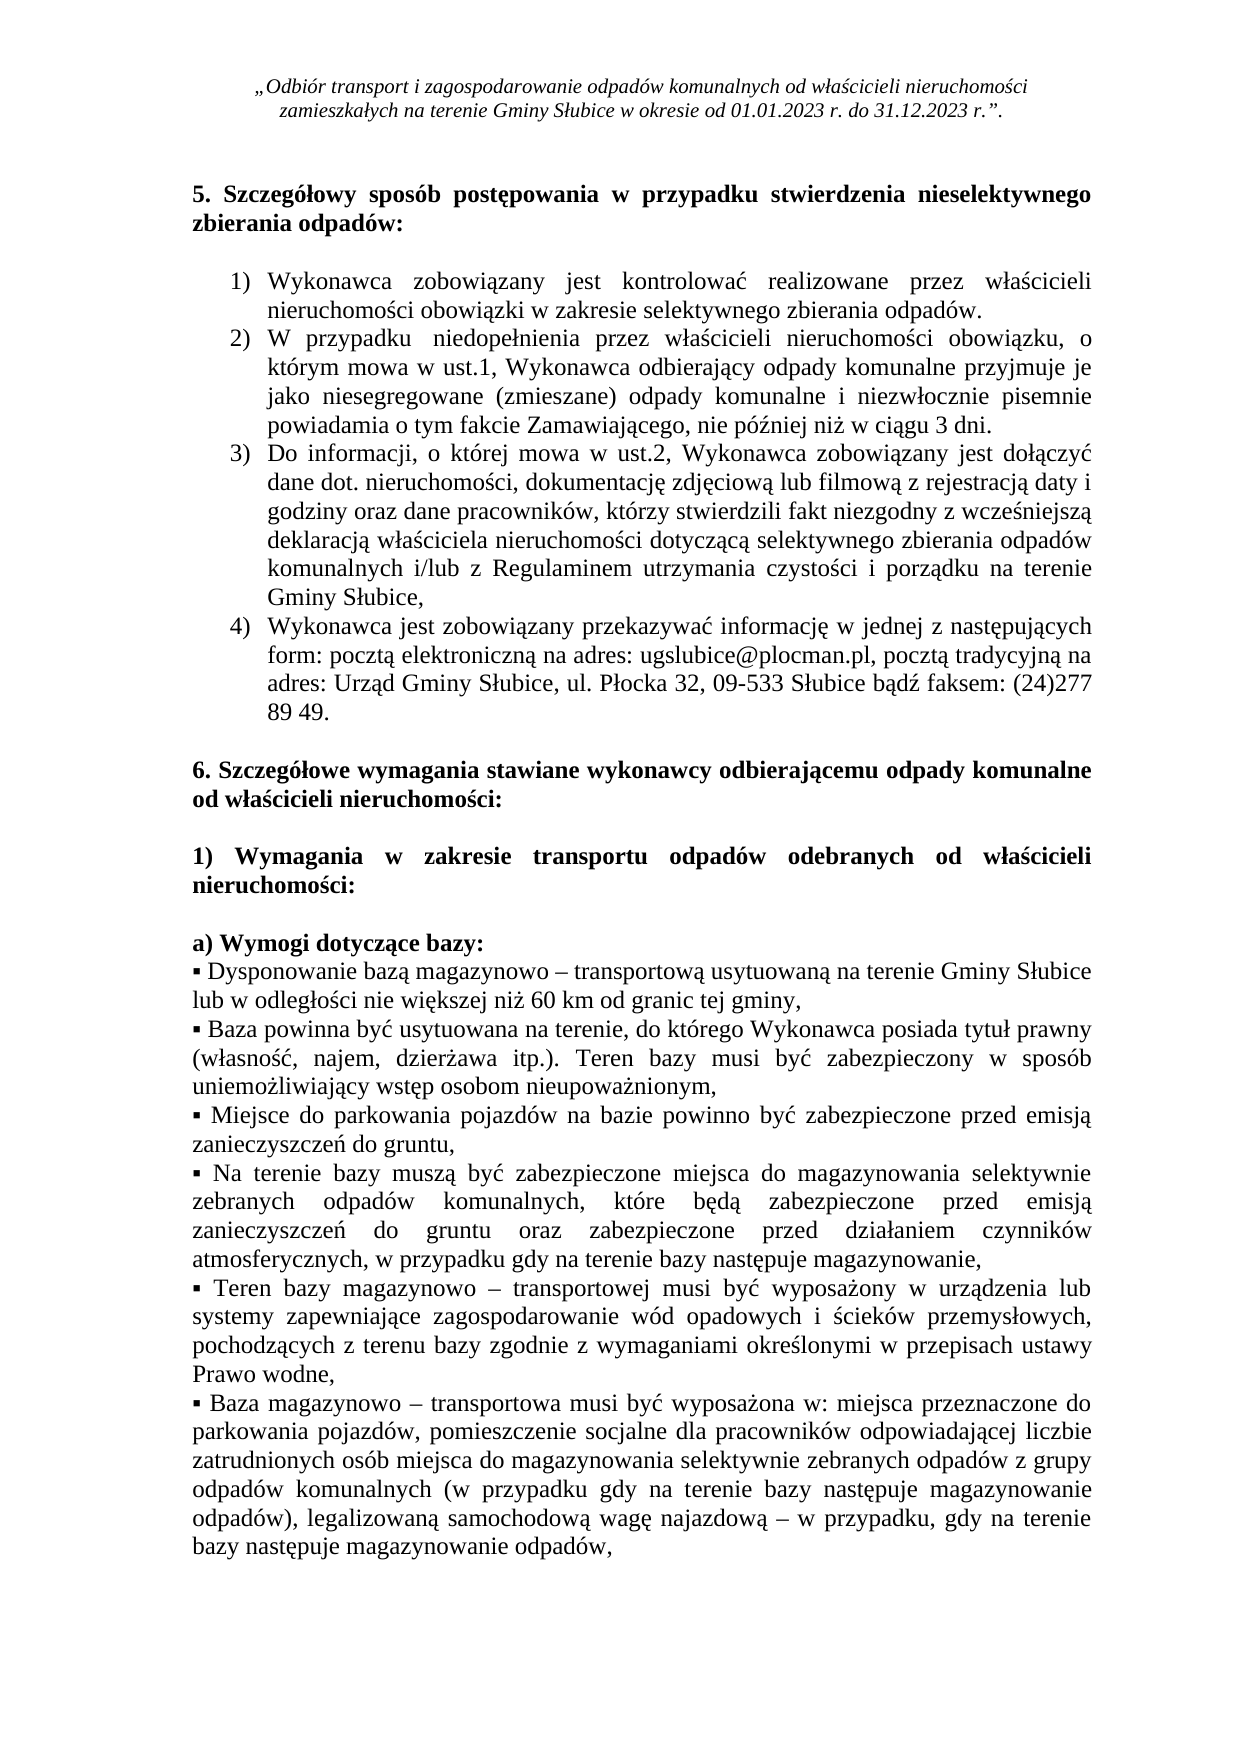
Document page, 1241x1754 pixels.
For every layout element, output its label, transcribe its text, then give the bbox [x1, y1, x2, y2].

text ▪ Teren bazy magazynowo – transportowej musi być wyposażony w urządzenia lub systemy zapewniające zagospodarowanie wód opadowych i ścieków przemysłowych, pochodzących z terenu bazy zgodnie z wymaganiami określonymi w przepisach ustawy Prawo wodne, [192, 1273, 1092, 1388]
text 5. Szczegółowy sposób postępowania w przypadku stwierdzenia nieselektywnego zbierania odpadów: [192, 179, 1092, 237]
text 6. Szczegółowe wymagania stawiane wykonawcy odbierającemu odpady komunalne od właścicieli nieruchomości: [192, 755, 1092, 813]
text a) Wymogi dotyczące bazy: [192, 928, 1092, 956]
text ▪ Baza magazynowo – transportowa musi być wyposażona w: miejsca przeznaczone do parkowania pojazdów, pomieszczenie socjalne dla pracowników odpowiadającej liczbie zatrudnionych osób miejsca do magazynowania selektywnie zebranych odpadów z grupy odpadów komunalnych (w przypadku gdy na terenie bazy następuje magazynowanie odpadów), legalizowaną samochodową wagę najazdową – w przypadku, gdy na terenie bazy następuje magazynowanie odpadów, [192, 1388, 1092, 1560]
list Wykonawca zobowiązany jest kontrolować realizowane przez właścicieli nieruchomości obowiązki w zakresie selektywnego zbierania odpadów. [229, 266, 1092, 323]
text ▪ Na terenie bazy muszą być zabezpieczone miejsca do magazynowania selektywnie zebranych odpadów komunalnych, które będą zabezpieczone przed emisją zanieczyszczeń do gruntu oraz zabezpieczone przed działaniem czynników atmosferycznych, w przypadku gdy na terenie bazy następuje magazynowanie, [192, 1158, 1092, 1273]
list Wykonawca jest zobowiązany przekazywać informację w jednej z następujących form: pocztą elektroniczną na adres: ugslubice@plocman.pl, pocztą tradycyjną na adres: Urząd Gminy Słubice, ul. Płocka 32, 09-533 Słubice bądź faksem: (24)277 89 49. [229, 611, 1092, 726]
list W przypadku niedopełnienia przez właścicieli nieruchomości obowiązku, o którym mowa w ust.1, Wykonawca odbierający odpady komunalne przyjmuje je jako niesegregowane (zmieszane) odpady komunalne i niezwłocznie pisemnie powiadamia o tym fakcie Zamawiającego, nie później niż w ciągu 3 dni. [229, 323, 1092, 438]
text ▪ Dysponowanie bazą magazynowo – transportową usytuowaną na terenie Gminy Słubice lub w odległości nie większej niż 60 km od granic tej gminy, [192, 956, 1092, 1014]
text 1) Wymagania w zakresie transportu odpadów odebranych od właścicieli nieruchomości: [192, 841, 1092, 899]
text ▪ Baza powinna być usytuowana na terenie, do którego Wykonawca posiada tytuł prawny (własność, najem, dzierżawa itp.). Teren bazy musi być zabezpieczony w sposób uniemożliwiający wstęp osobom nieupoważnionym, [192, 1014, 1092, 1100]
text ▪ Miejsce do parkowania pojazdów na bazie powinno być zabezpieczone przed emisją zanieczyszczeń do gruntu, [192, 1100, 1092, 1158]
list Do informacji, o której mowa w ust.2, Wykonawca zobowiązany jest dołączyć dane dot. nieruchomości, dokumentację zdjęciową lub filmową z rejestracją daty i godziny oraz dane pracowników, którzy stwierdzili fakt niezgodny z wcześniejszą deklaracją właściciela nieruchomości dotyczącą selektywnego zbierania odpadów komunalnych i/lub z Regulaminem utrzymania czystości i porządku na terenie Gminy Słubice, [229, 438, 1092, 611]
